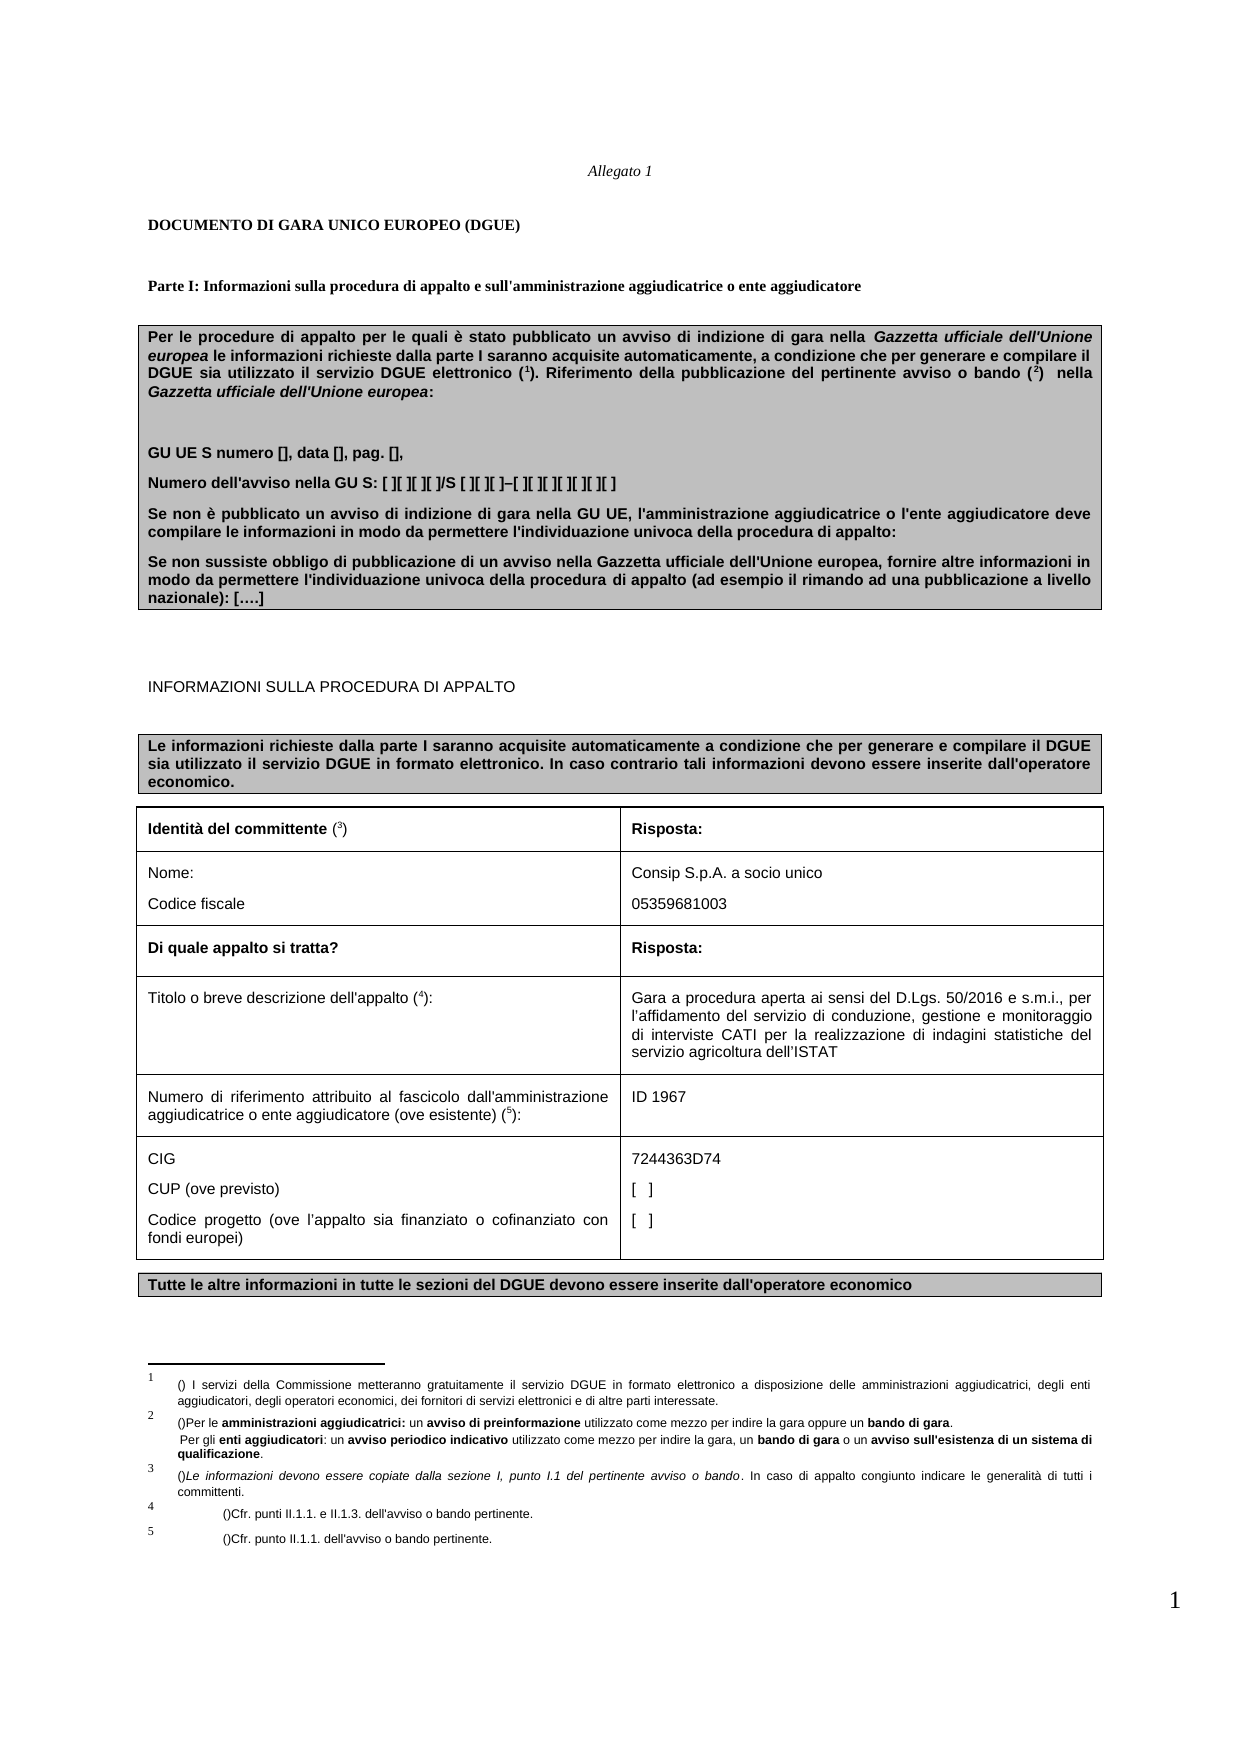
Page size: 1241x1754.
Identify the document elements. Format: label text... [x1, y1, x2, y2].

text Numero dell'avviso nella GU S: [ ][ ][ ][ ]/S [ ][ ][ ]–[ ][ ][ ][ ][ ][ ][ ] [139, 471, 1101, 492]
table_cell Gara a procedura aperta ai sensi del D.Lgs. 50/2016 e s.m.i., per l’affidamento del servizio di conduzione, gestione e monitoraggio di interviste CATI per la realizzazione di indagini statistiche del servizio agricoltura dell’ISTAT [621, 977, 1103, 1074]
table_header Identità del committente () [137, 808, 620, 851]
text Le informazioni richieste dalla parte I saranno acquisite automaticamente a condizione che per generare e compilare il DGUE sia utilizzato il servizio DGUE in formato elettronico. In caso contrario tali informazioni devono essere inserite dall'operatore economico. [139, 735, 1101, 793]
table_cell ID 1967 [621, 1075, 1103, 1136]
table_cell Consip S.p.A. a socio unico 05359681003 [621, 852, 1103, 925]
title Parte I: Informazioni sulla procedura di appalto e sull'amministrazione aggiudicatrice o ente aggiudicatore [148, 277, 1093, 295]
table_cell Nome: Codice fiscale [137, 852, 620, 925]
table_cell Numero di riferimento attribuito al fascicolo dall'amministrazione aggiudicatrice o ente aggiudicatore (ove esistente) (): [137, 1075, 620, 1136]
table_cell Titolo o breve descrizione dell'appalto (): [137, 977, 620, 1074]
text Tutte le altre informazioni in tutte le sezioni del DGUE devono essere inserite dall'operatore economico [139, 1274, 1101, 1296]
table_cell 7244363D74 [ ] [ ] [621, 1137, 1103, 1259]
text documento di gara unico europeo (DGUE) [148, 216, 1093, 234]
table_cell Risposta: [621, 926, 1103, 976]
table_cell CIG CUP (ove previsto) Codice progetto (ove l’appalto sia finanziato o cofinanziato con fondi europei) [137, 1137, 620, 1259]
title Informazioni sulla procedura di appalto [148, 678, 1093, 696]
table_header Risposta: [621, 808, 1103, 851]
text Se non sussiste obbligo di pubblicazione di un avviso nella Gazzetta ufficiale dell'Unione europea, fornire altre informazioni in modo da permettere l'individuazione univoca della procedura di appalto (ad esempio il rimando ad una pubblicazione a livello nazionale): [….] [139, 550, 1101, 609]
table_cell Di quale appalto si tratta? [137, 926, 620, 976]
text Allegato 1 [148, 162, 1093, 180]
text Per le procedure di appalto per le quali è stato pubblicato un avviso di indizione di gara nella Gazzetta ufficiale dell'Unione europea le informazioni richieste dalla parte I saranno acquisite automaticamente, a condizione che per generare e compilare il DGUE sia utilizzato il servizio DGUE elettronico (). Riferimento della pubblicazione del pertinente avviso o bando () nella Gazzetta ufficiale dell'Unione europea: [139, 326, 1101, 400]
text GU UE S numero [], data [], pag. [], [139, 440, 1101, 461]
text Se non è pubblicato un avviso di indizione di gara nella GU UE, l'amministrazione aggiudicatrice o l'ente aggiudicatore deve compilare le informazioni in modo da permettere l'individuazione univoca della procedura di appalto: [139, 501, 1101, 540]
